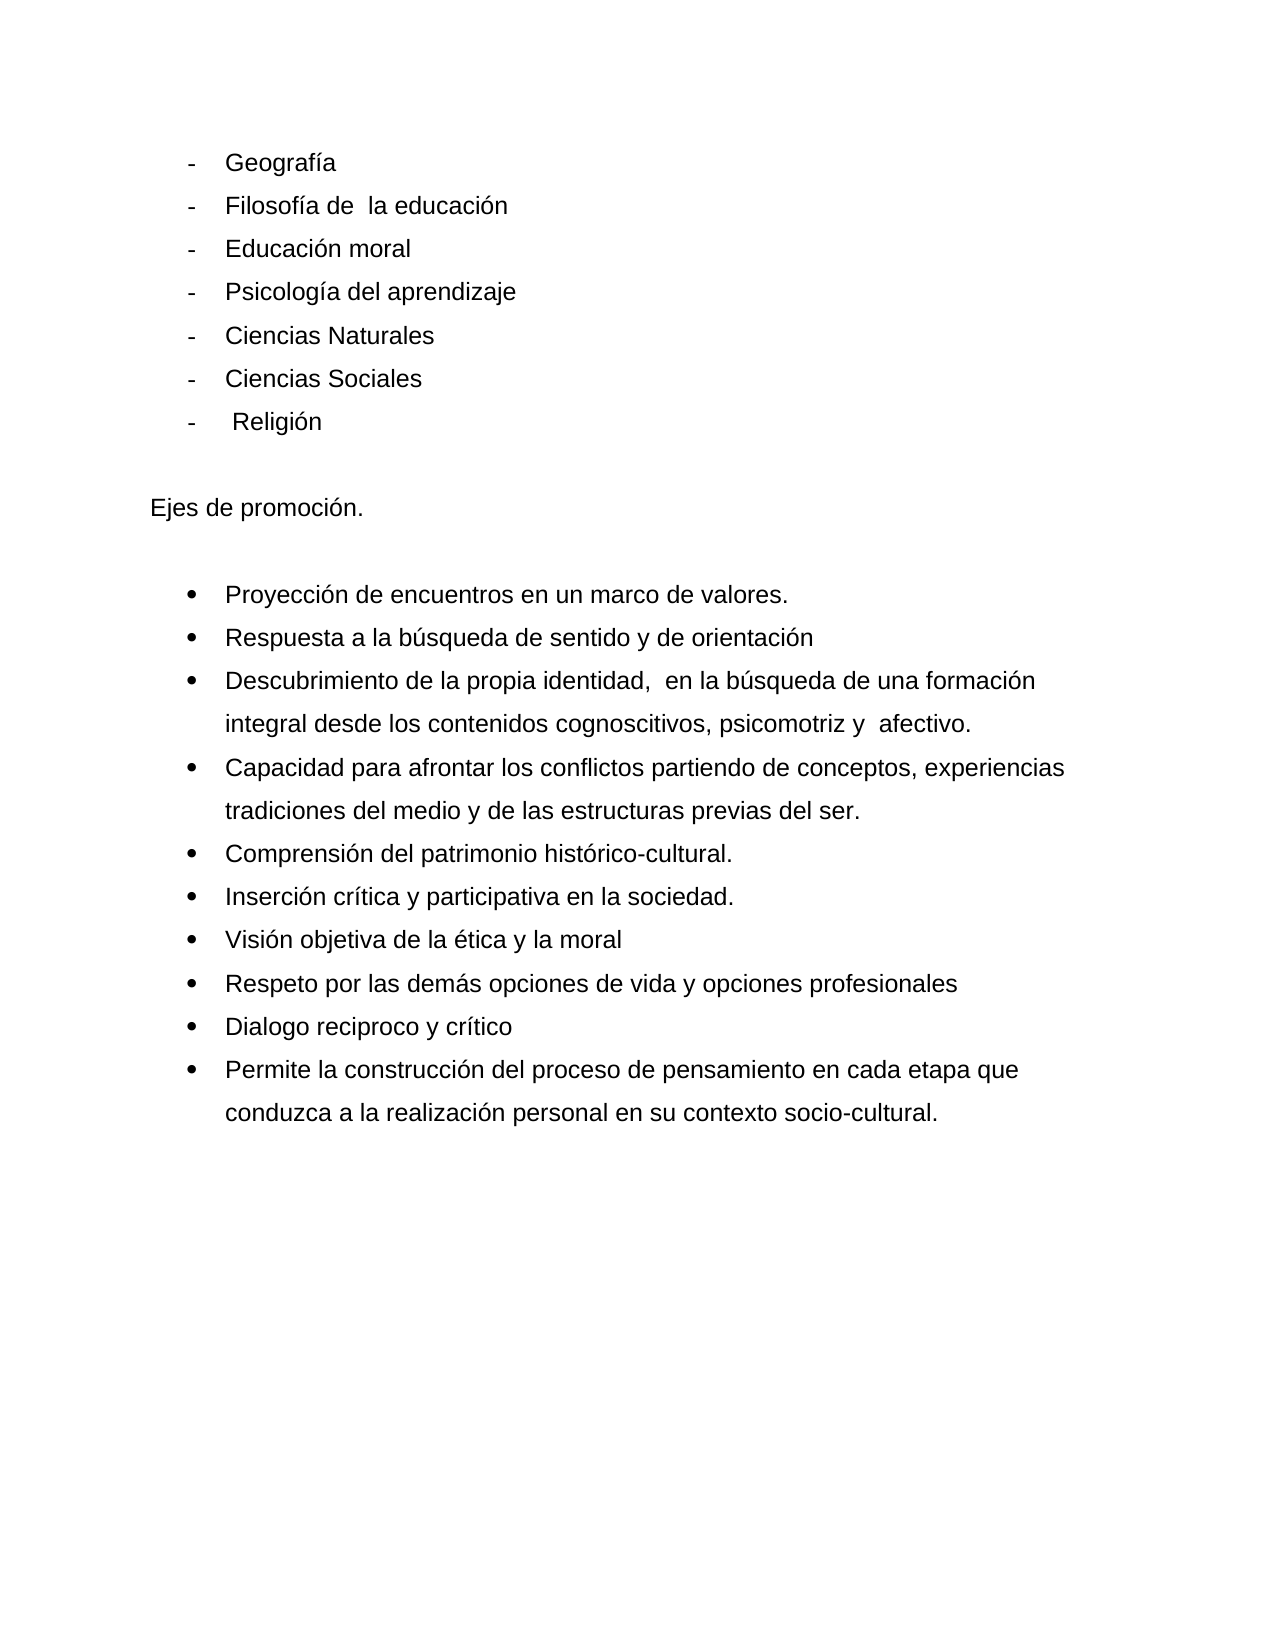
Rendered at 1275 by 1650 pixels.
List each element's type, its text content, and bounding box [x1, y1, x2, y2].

list Inserción crítica y participativa en la sociedad. [187, 882, 1125, 911]
list Religión [187, 407, 1125, 436]
list Respeto por las demás opciones de vida y opciones profesionales [187, 968, 1125, 997]
list Ciencias Sociales [187, 364, 1125, 393]
list Respuesta a la búsqueda de sentido y de orientación [187, 623, 1125, 652]
list Geografía [187, 148, 1125, 177]
list Proyección de encuentros en un marco de valores. [187, 580, 1125, 608]
list Permite la construcción del proceso de pensamiento en cada etapa que conduzca a la realización personal en su contexto socio-cultural. [187, 1055, 1125, 1127]
list Psicología del aprendizaje [187, 277, 1125, 306]
list Dialogo reciproco y crítico [187, 1012, 1125, 1041]
list Visión objetiva de la ética y la moral [187, 925, 1125, 954]
text Ejes de promoción. [150, 493, 1125, 522]
list Educación moral [187, 234, 1125, 263]
list Descubrimiento de la propia identidad, en la búsqueda de una formación integral desde los contenidos cognoscitivos, psicomotriz y afectivo. [187, 666, 1125, 738]
list Capacidad para afrontar los conflictos partiendo de conceptos, experiencias tradiciones del medio y de las estructuras previas del ser. [187, 752, 1125, 824]
list Comprensión del patrimonio histórico-cultural. [187, 839, 1125, 868]
list Filosofía de la educación [187, 191, 1125, 220]
list Ciencias Naturales [187, 321, 1125, 349]
